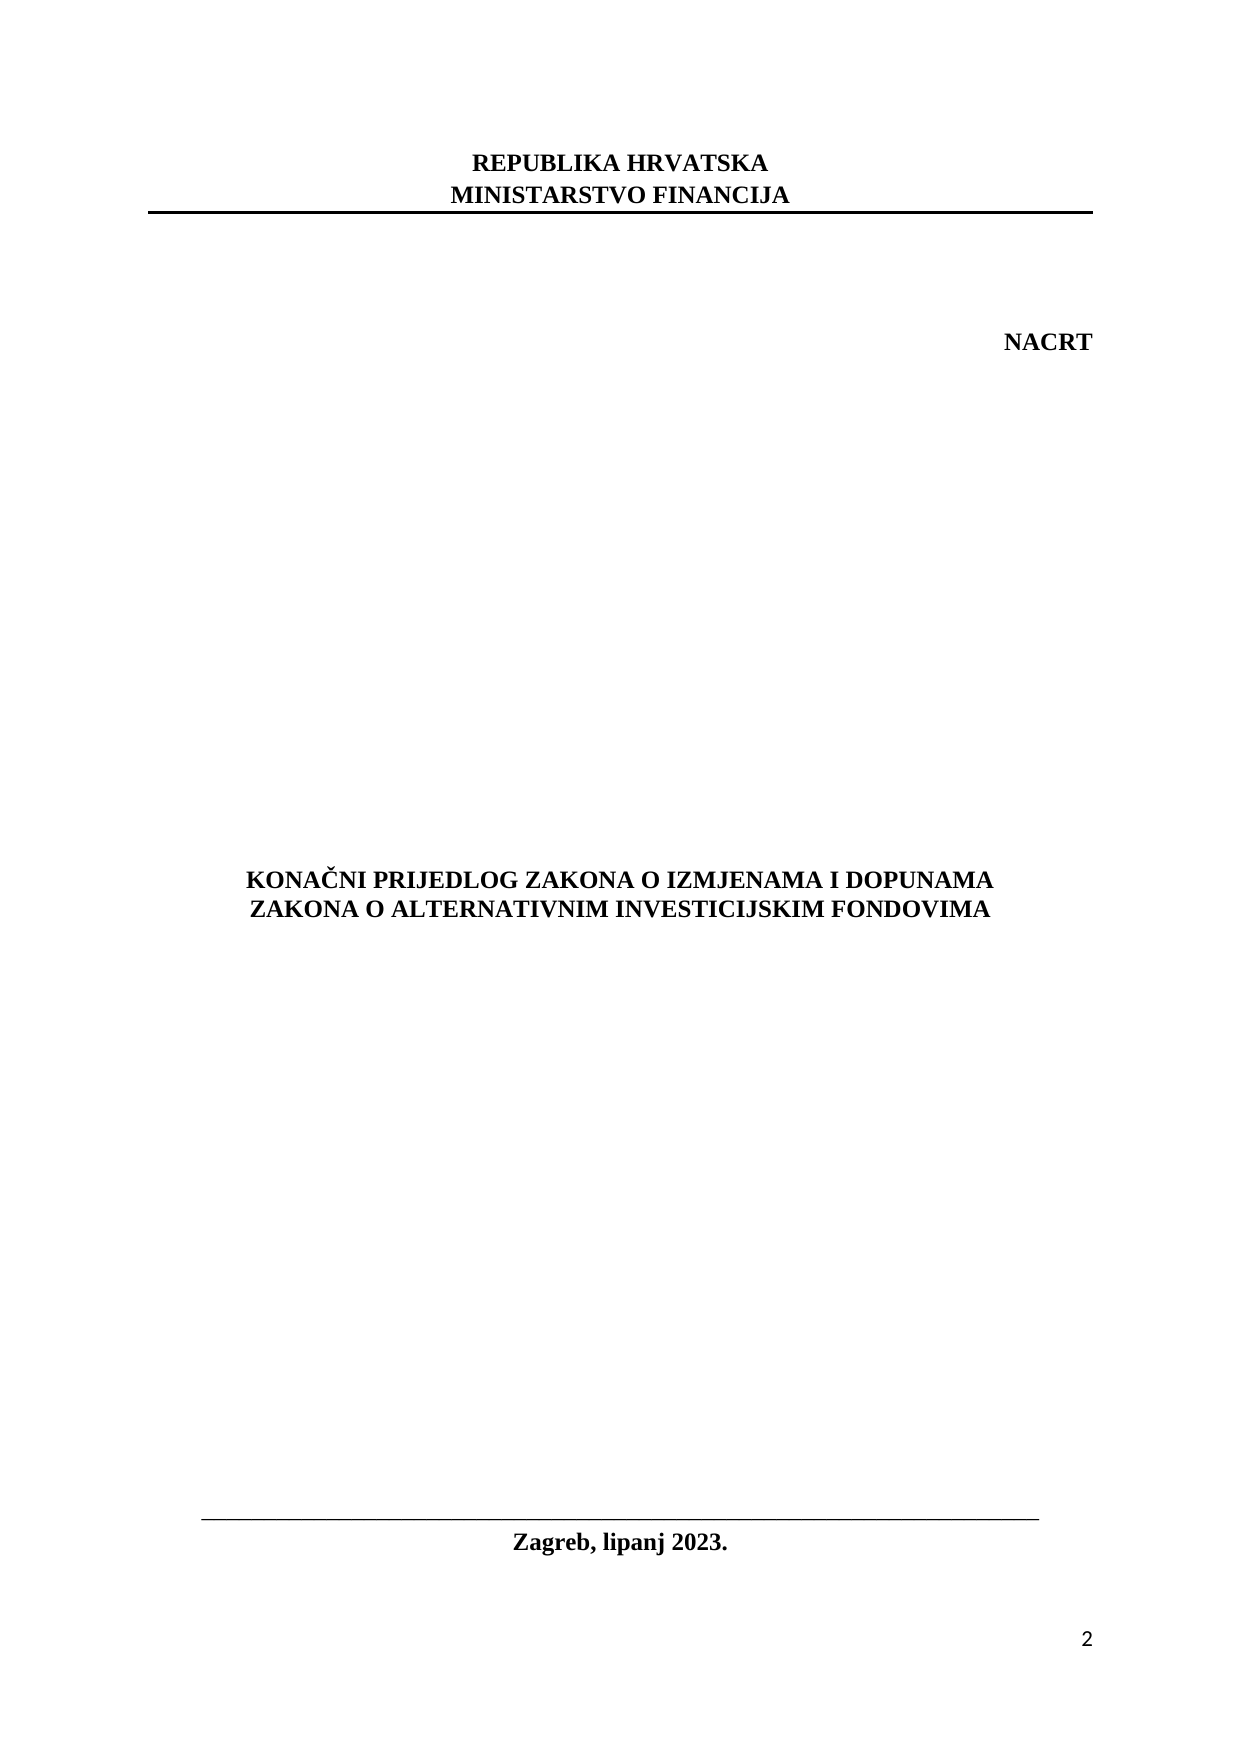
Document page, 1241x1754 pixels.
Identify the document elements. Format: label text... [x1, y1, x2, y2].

text ZAKONA O ALTERNATIVNIM INVESTICIJSKIM FONDOVIMA [148, 894, 1093, 923]
text KONAČNI PRIJEDLOG ZAKONA O IZMJENAMA I DOPUNAMA [148, 865, 1093, 894]
text ___________________________________________________________________ [148, 1494, 1093, 1523]
text MINISTARSTVO FINANCIJA [148, 181, 1093, 211]
text NACRT [148, 327, 1093, 355]
text REPUBLIKA HRVATSKA [148, 148, 1093, 176]
text Zagreb, lipanj 2023. [148, 1527, 1093, 1556]
